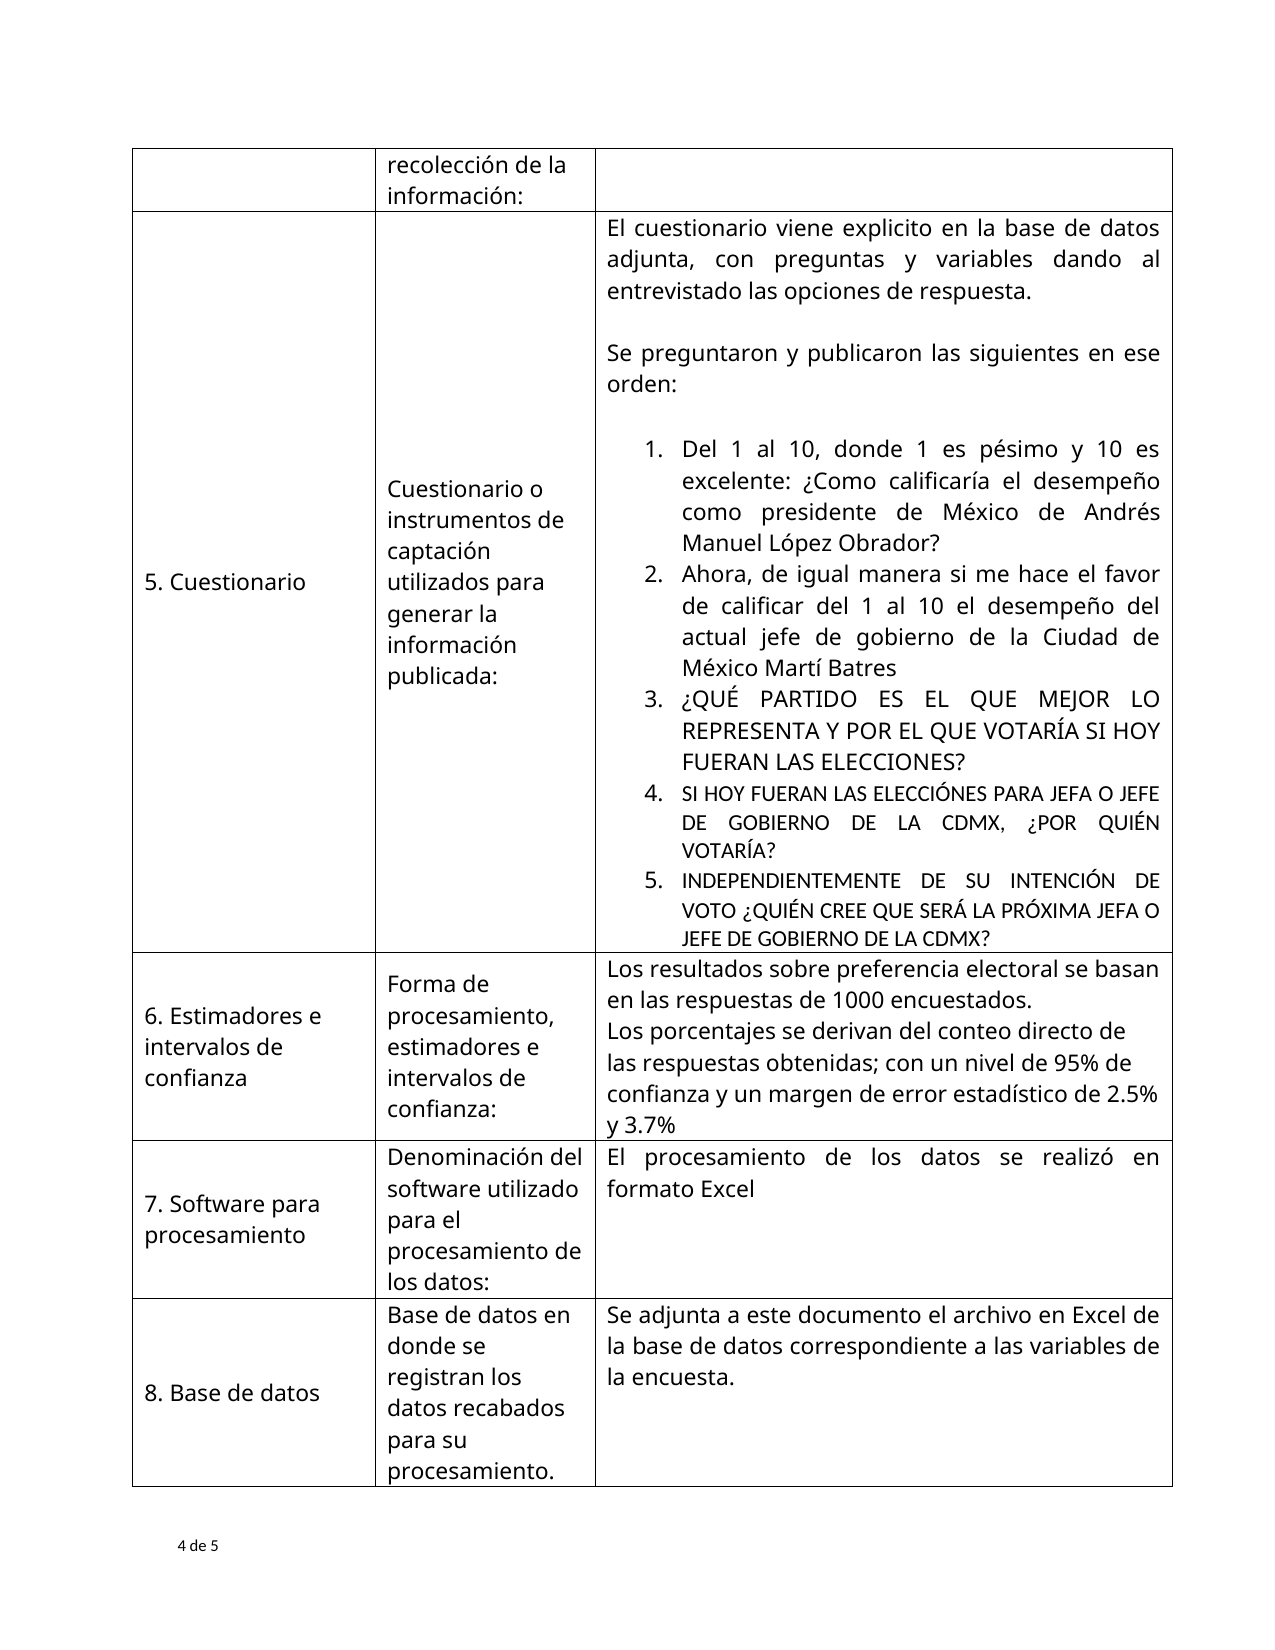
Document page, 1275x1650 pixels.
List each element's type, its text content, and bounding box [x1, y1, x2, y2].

table_cell 8. Base de datos [133, 1299, 375, 1486]
table_cell Denominación del software utilizado para el procesamiento de los datos: [376, 1141, 595, 1298]
table_cell El cuestionario viene explicito en la base de datos adjunta, con preguntas y variables dando al entrevistado las opciones de respuesta. Se preguntaron y publicaron las siguientes en ese orden: Del 1 al 10, donde 1 es pésimo y 10 es excelente: ¿Como calificaría el desempeño como presidente de México de Andrés Manuel López Obrador? Ahora, de igual manera si me hace el favor de calificar del 1 al 10 el desempeño del actual jefe de gobierno de la Ciudad de México Martí Batres ¿QUÉ PARTIDO ES EL QUE MEJOR LO REPRESENTA Y POR EL QUE VOTARÍA SI HOY FUERAN LAS ELECCIONES? SI HOY FUERAN LAS ELECCIÓNES PARA JEFA O JEFE DE GOBIERNO DE LA CDMX, ¿POR QUIÉN VOTARÍA? INDEPENDIENTEMENTE DE SU INTENCIÓN DE VOTO ¿QUIÉN CREE QUE SERÁ LA PRÓXIMA JEFA O JEFE DE GOBIERNO DE LA CDMX? [596, 212, 1172, 952]
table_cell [376, 149, 595, 211]
table_cell Se adjunta a este documento el archivo en Excel de la base de datos correspondiente a las variables de la encuesta. [596, 1299, 1172, 1486]
table_cell Base de datos en donde se registran los datos recabados para su procesamiento. [376, 1299, 595, 1486]
table_cell Forma de procesamiento, estimadores e intervalos de confianza: [376, 953, 595, 1140]
table_cell El procesamiento de los datos se realizó en formato Excel [596, 1141, 1172, 1298]
table_cell 6. Estimadores e intervalos de confianza [133, 953, 375, 1140]
table_cell 5. Cuestionario [133, 212, 375, 952]
table_cell Los resultados sobre preferencia electoral se basan en las respuestas de 1000 encuestados. Los porcentajes se derivan del conteo directo de las respuestas obtenidas; con un nivel de 95% de confianza y un margen de error estadístico de 2.5% y 3.7% [596, 953, 1172, 1140]
table_cell Cuestionario o instrumentos de captación utilizados para generar la información publicada: [376, 212, 595, 952]
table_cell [596, 149, 1172, 211]
table_cell 7. Software para procesamiento [133, 1141, 375, 1298]
